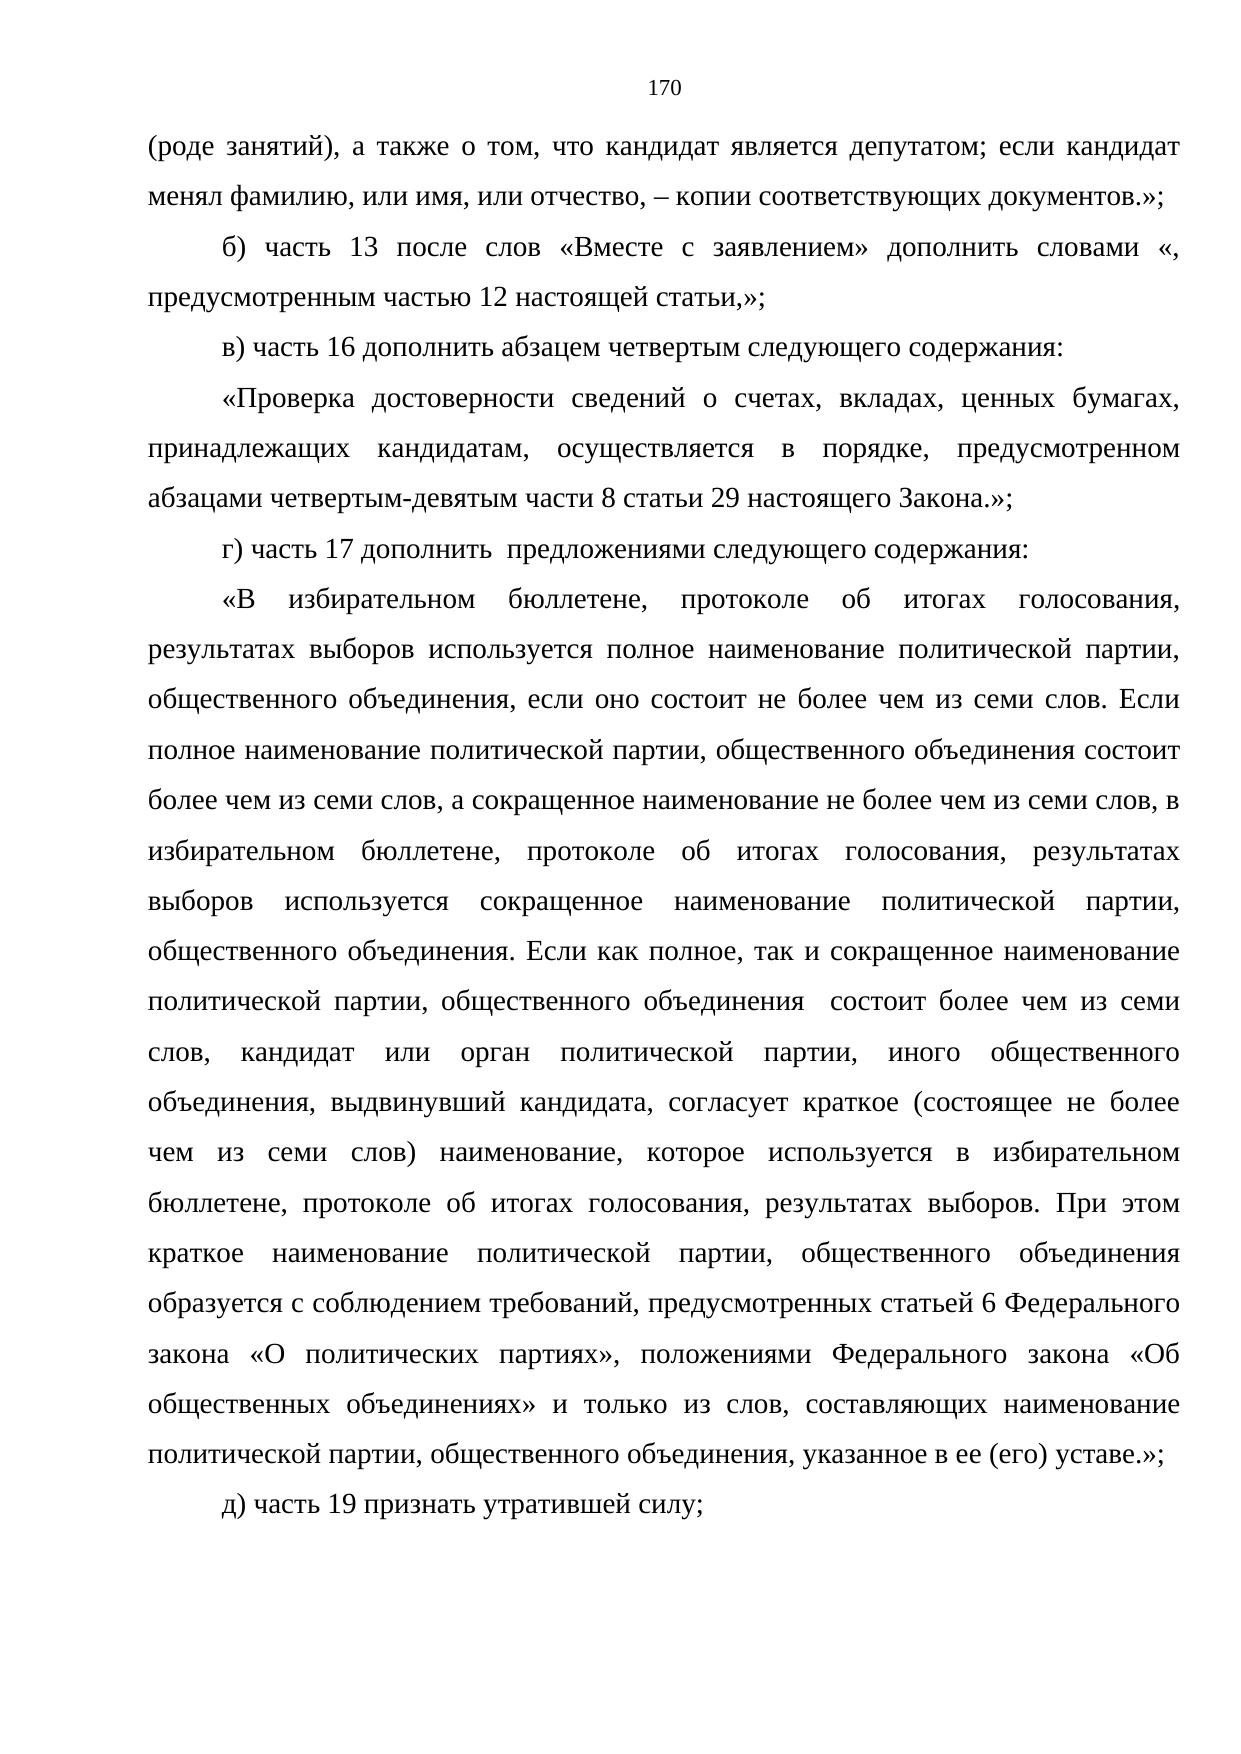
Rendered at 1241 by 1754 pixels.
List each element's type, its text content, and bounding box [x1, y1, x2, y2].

text г) часть 17 дополнить предложениями следующего содержания: [148, 531, 1181, 564]
text в) часть 16 дополнить абзацем четвертым следующего содержания: [148, 329, 1181, 363]
text д) часть 19 признать утратившей силу; [148, 1487, 1181, 1520]
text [148, 128, 1181, 212]
text б) часть 13 после слов «Вместе с заявлением» дополнить словами «, предусмотренным частью 12 настоящей статьи,»; [148, 229, 1181, 313]
text «Проверка достоверности сведений о счетах, вкладах, ценных бумагах, принадлежащих кандидатам, осуществляется в порядке, предусмотренном абзацами четвертым-девятым части 8 статьи 29 настоящего Закона.»; [148, 380, 1181, 514]
text «В избирательном бюллетене, протоколе об итогах голосования, результатах выборов используется полное наименование политической партии, общественного объединения, если оно состоит не более чем из семи слов. Если полное наименование политической партии, общественного объединения состоит более чем из семи слов, а сокращенное наименование не более чем из семи слов, в избирательном бюллетене, протоколе об итогах голосования, результатах выборов используется сокращенное наименование политической партии, общественного объединения. Если как полное, так и сокращенное наименование политической партии, общественного объединения состоит более чем из семи слов, кандидат или орган политической партии, иного общественного объединения, выдвинувший кандидата, согласует краткое (состоящее не более чем из семи слов) наименование, которое используется в избирательном бюллетене, протоколе об итогах голосования, результатах выборов. При этом краткое наименование политической партии, общественного объединения образуется с соблюдением требований, предусмотренных статьей 6 Федерального закона «О политических партиях», положениями Федерального закона «Об общественных объединениях» и только из слов, составляющих наименование политической партии, общественного объединения, указанное в ее (его) уставе.»; [148, 581, 1181, 1470]
